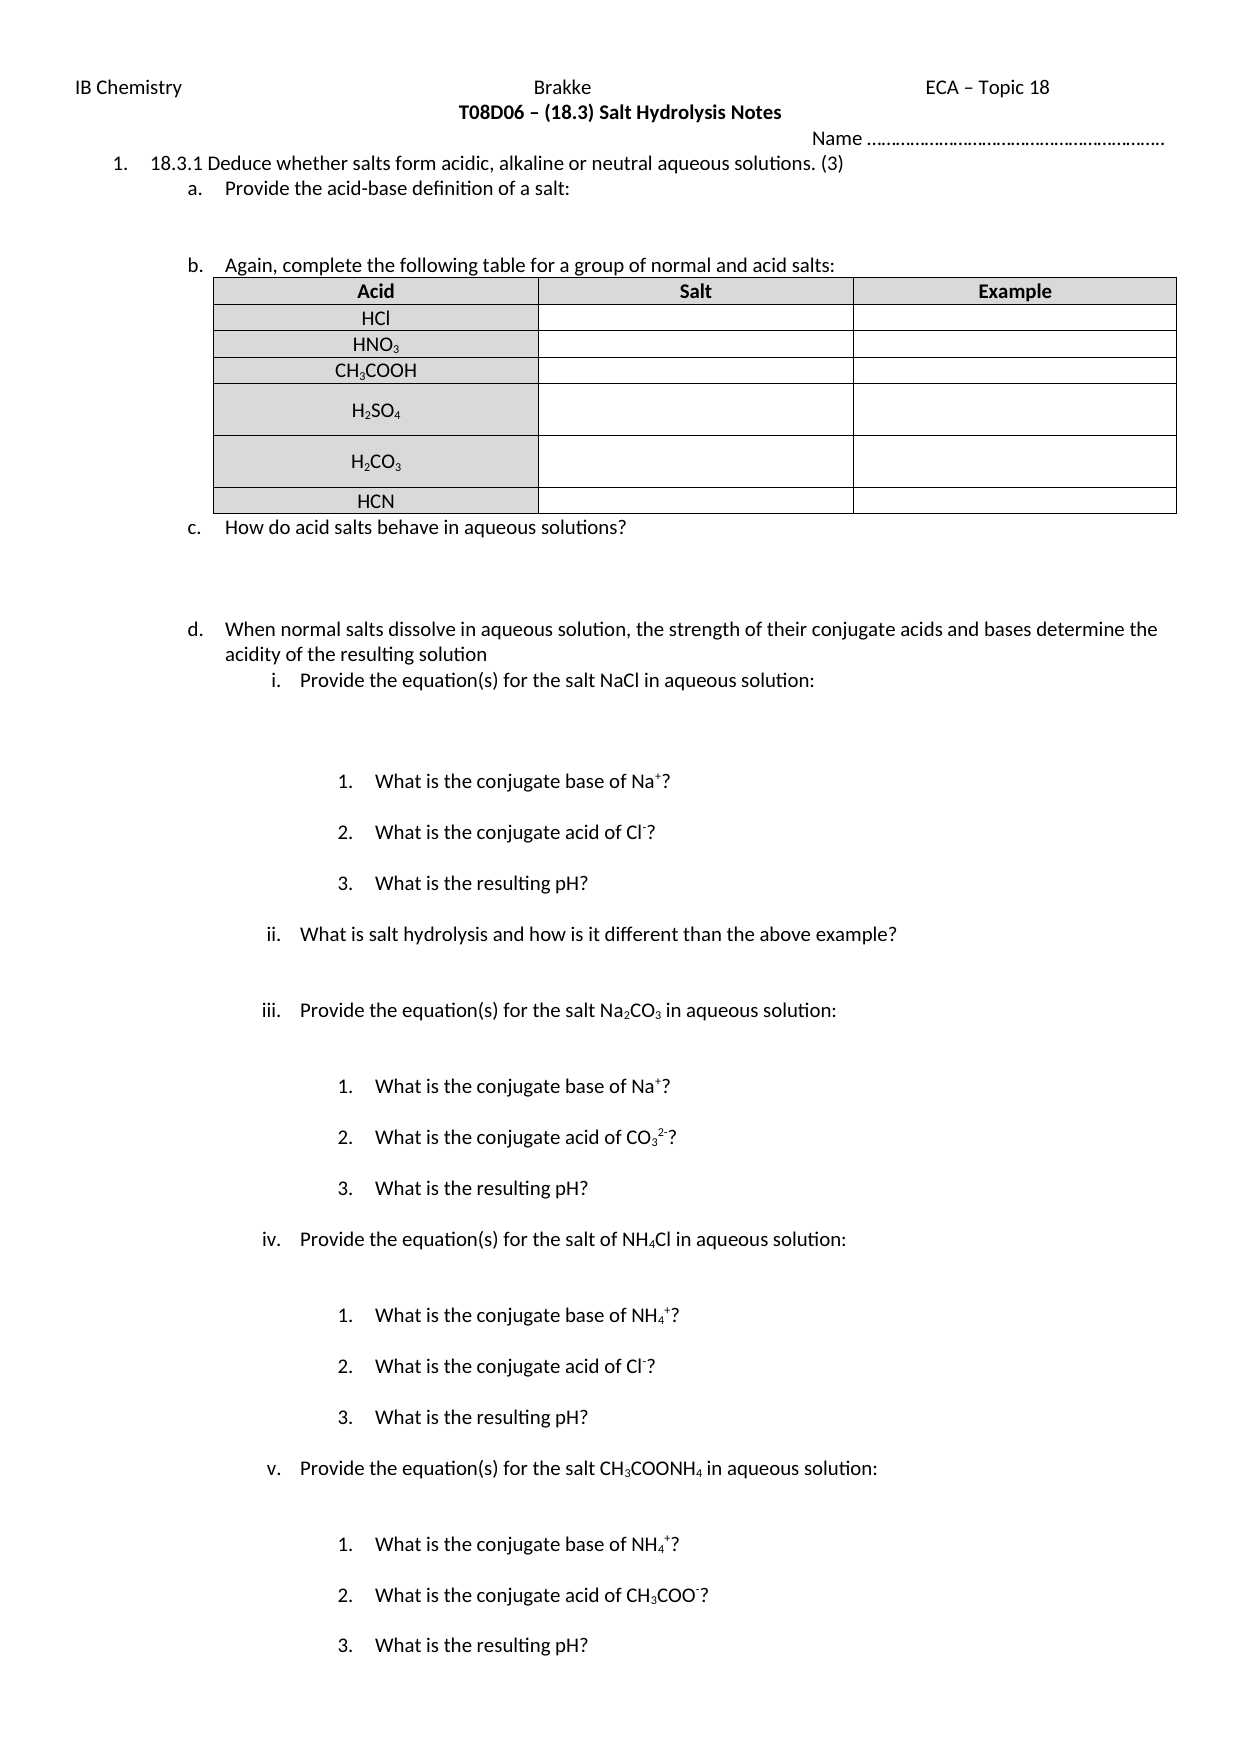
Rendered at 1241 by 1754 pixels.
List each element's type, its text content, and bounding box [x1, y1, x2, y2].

table_cell [539, 305, 853, 330]
list What is the resulting pH? [337, 1633, 1165, 1658]
list Provide the acid-base definition of a salt: [187, 176, 1165, 201]
list What is the resulting pH? [337, 870, 1165, 896]
list Provide the equation(s) for the salt NaCl in aqueous solution: [281, 667, 1165, 692]
list How do acid salts behave in aqueous solutions? [187, 514, 1165, 540]
list What is the conjugate acid of Cl-? [337, 1353, 1165, 1378]
table_cell [539, 331, 853, 357]
table_cell HNO3 [214, 331, 538, 357]
list Provide the equation(s) for the salt CH3COONH4 in aqueous solution: [281, 1455, 1165, 1480]
table_cell [854, 331, 1176, 357]
text Name …………………………………………………….. [75, 125, 1165, 150]
table_header Salt [539, 278, 853, 304]
table_header Acid [214, 278, 538, 304]
table_cell H2SO4 [214, 384, 538, 435]
list What is the conjugate acid of Cl-? [337, 819, 1165, 845]
list What is the conjugate acid of CO32-? [337, 1124, 1165, 1150]
list Again, complete the following table for a group of normal and acid salts: [187, 252, 1165, 277]
table_cell [539, 488, 853, 513]
subtitle T08D06 – (18.3) Salt Hydrolysis Notes [75, 99, 1165, 125]
table_cell HCl [214, 305, 538, 330]
list What is the conjugate base of NH4+? [337, 1302, 1165, 1328]
table_cell HCN [214, 488, 538, 513]
table_cell [539, 358, 853, 383]
table_cell H2CO3 [214, 436, 538, 487]
table_cell [539, 436, 853, 487]
table_cell [854, 384, 1176, 435]
table_cell [854, 358, 1176, 383]
list What is the conjugate base of Na+? [337, 768, 1165, 794]
table_cell [854, 305, 1176, 330]
list What is the conjugate base of Na+? [337, 1073, 1165, 1099]
list When normal salts dissolve in aqueous solution, the strength of their conjugate acids and bases determine the acidity of the resulting solution [187, 616, 1165, 667]
list Provide the equation(s) for the salt Na2CO3 in aqueous solution: [281, 997, 1165, 1023]
list What is the resulting pH? [337, 1404, 1165, 1429]
table_cell [854, 436, 1176, 487]
table_cell CH3COOH [214, 358, 538, 383]
table_cell [539, 384, 853, 435]
table_header Example [854, 278, 1176, 304]
list What is the conjugate base of NH4+? [337, 1531, 1165, 1556]
list What is the resulting pH? [337, 1175, 1165, 1201]
list What is salt hydrolysis and how is it different than the above example? [281, 921, 1165, 946]
table_cell [854, 488, 1176, 513]
list What is the conjugate acid of CH3COO-? [337, 1582, 1165, 1607]
list Provide the equation(s) for the salt of NH4Cl in aqueous solution: [281, 1226, 1165, 1251]
list 18.3.1 Deduce whether salts form acidic, alkaline or neutral aqueous solutions. (3) [112, 150, 1165, 176]
